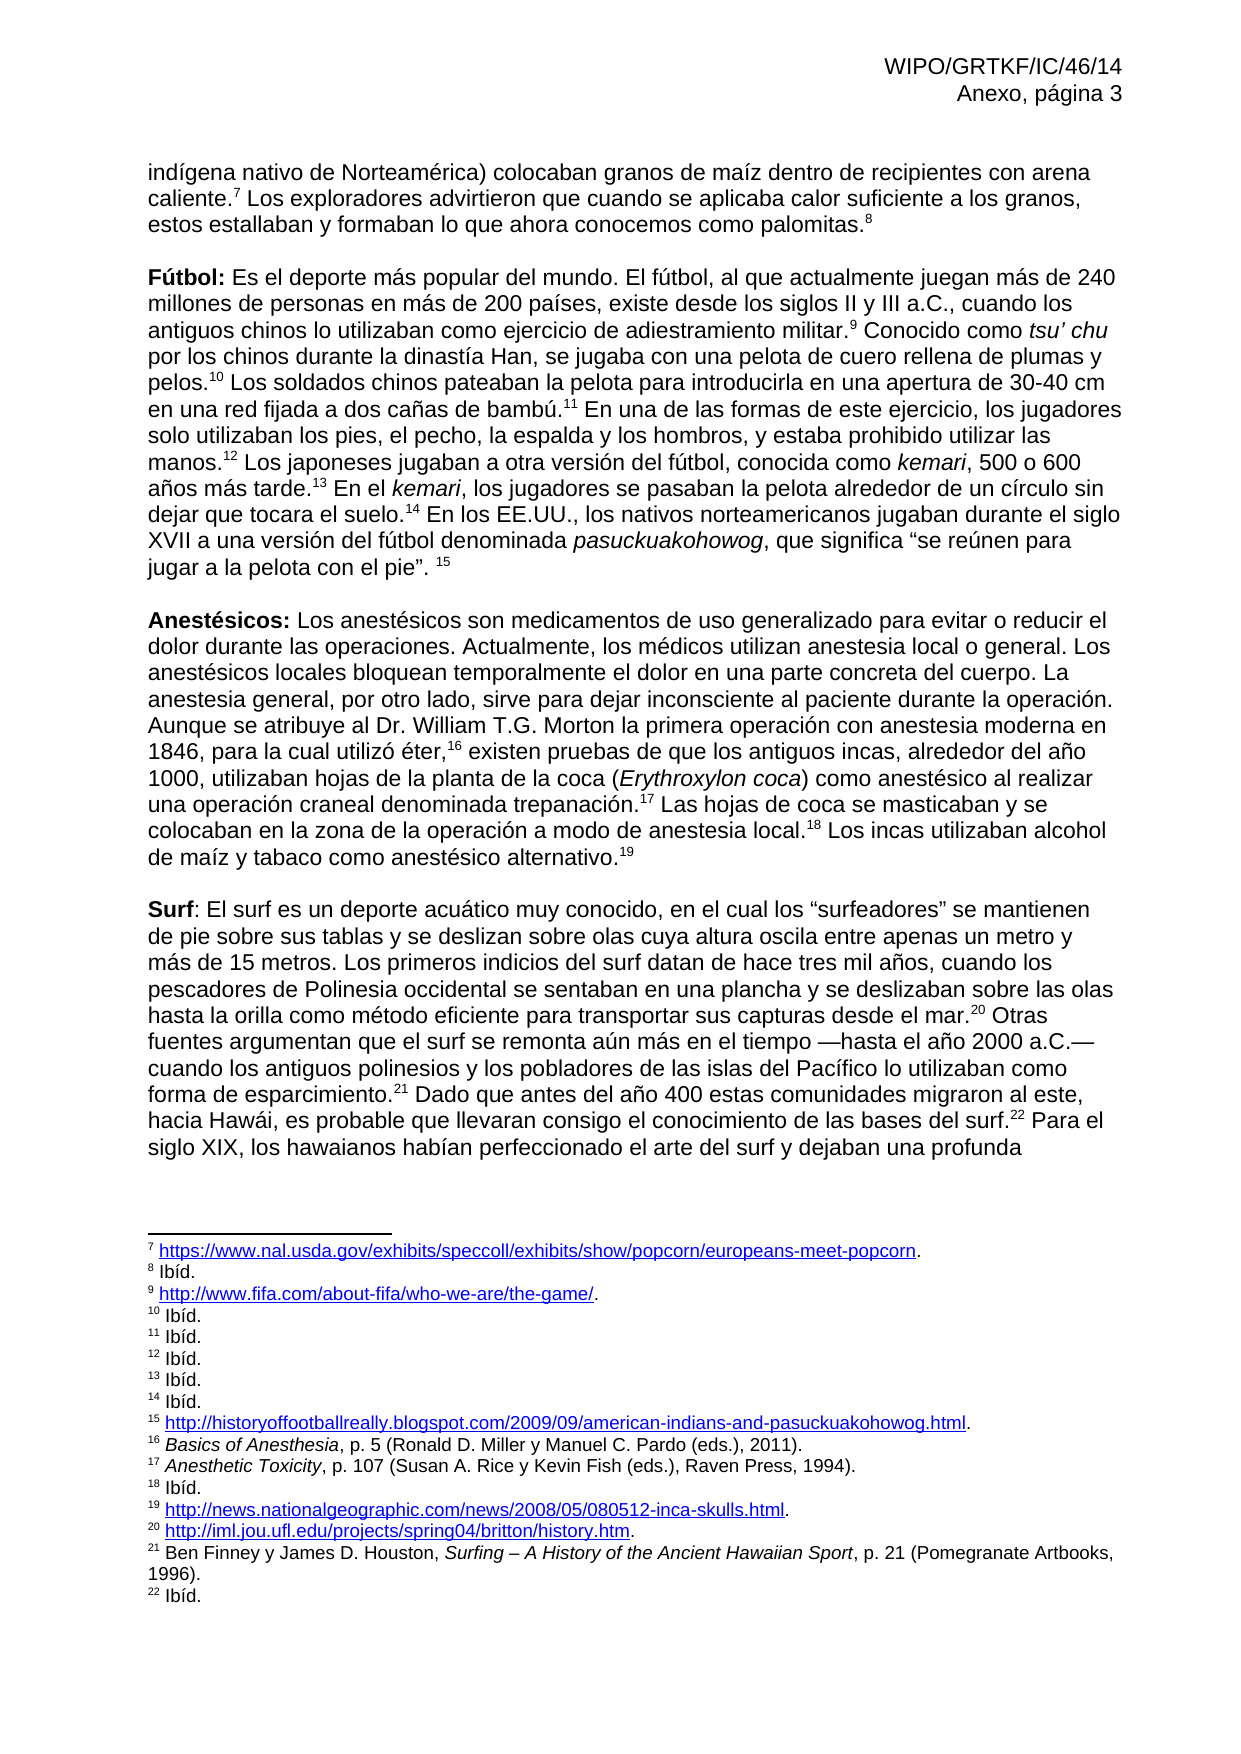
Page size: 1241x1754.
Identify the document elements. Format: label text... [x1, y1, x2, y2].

text Fútbol: Es el deporte más popular del mundo. El fútbol, al que actualmente juegan más de 240 millones de personas en más de 200 países, existe desde los siglos II y III a.C., cuando los antiguos chinos lo utilizaban como ejercicio de adiestramiento militar. Conocido como tsu’ chu por los chinos durante la dinastía Han, se jugaba con una pelota de cuero rellena de plumas y pelos. Los soldados chinos pateaban la pelota para introducirla en una apertura de 30-40 cm en una red fijada a dos cañas de bambú. En una de las formas de este ejercicio, los jugadores solo utilizaban los pies, el pecho, la espalda y los hombros, y estaba prohibido utilizar las manos. Los japoneses jugaban a otra versión del fútbol, conocida como kemari, 500 o 600 años más tarde. En el kemari, los jugadores se pasaban la pelota alrededor de un círculo sin dejar que tocara el suelo. En los EE.UU., los nativos norteamericanos jugaban durante el siglo XVII a una versión del fútbol denominada pasuckuakohowog, que significa “se reúnen para jugar a la pelota con el pie”. [148, 264, 1122, 580]
text Surf: El surf es un deporte acuático muy conocido, en el cual los “surfeadores” se mantienen de pie sobre sus tablas y se deslizan sobre olas cuya altura oscila entre apenas un metro y más de 15 metros. Los primeros indicios del surf datan de hace tres mil años, cuando los pescadores de Polinesia occidental se sentaban en una plancha y se deslizaban sobre las olas hasta la orilla como método eficiente para transportar sus capturas desde el mar. Otras fuentes argumentan que el surf se remonta aún más en el tiempo —hasta el año 2000 a.C.— cuando los antiguos polinesios y los pobladores de las islas del Pacífico lo utilizaban como forma de esparcimiento. Dado que antes del año 400 estas comunidades migraron al este, hacia Hawái, es probable que llevaran consigo el conocimiento de las bases del surf. Para el siglo XIX, los hawaianos habían perfeccionado el arte del surf y dejaban una profunda impresión en los exploradores europeos y en otras personas que se maravillaban al verlos “cabalgar olas” o “surfear”. [148, 896, 1122, 1160]
text Anestésicos: Los anestésicos son medicamentos de uso generalizado para evitar o reducir el dolor durante las operaciones. Actualmente, los médicos utilizan anestesia local o general. Los anestésicos locales bloquean temporalmente el dolor en una parte concreta del cuerpo. La anestesia general, por otro lado, sirve para dejar inconsciente al paciente durante la operación. Aunque se atribuye al Dr. William T.G. Morton la primera operación con anestesia moderna en 1846, para la cual utilizó éter, existen pruebas de que los antiguos incas, alrededor del año 1000, utilizaban hojas de la planta de la coca (Erythroxylon coca) como anestésico al realizar una operación craneal denominada trepanación. Las hojas de coca se masticaban y se colocaban en la zona de la operación a modo de anestesia local. Los incas utilizaban alcohol de maíz y tabaco como anestésico alternativo. [148, 607, 1122, 870]
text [148, 158, 1122, 238]
